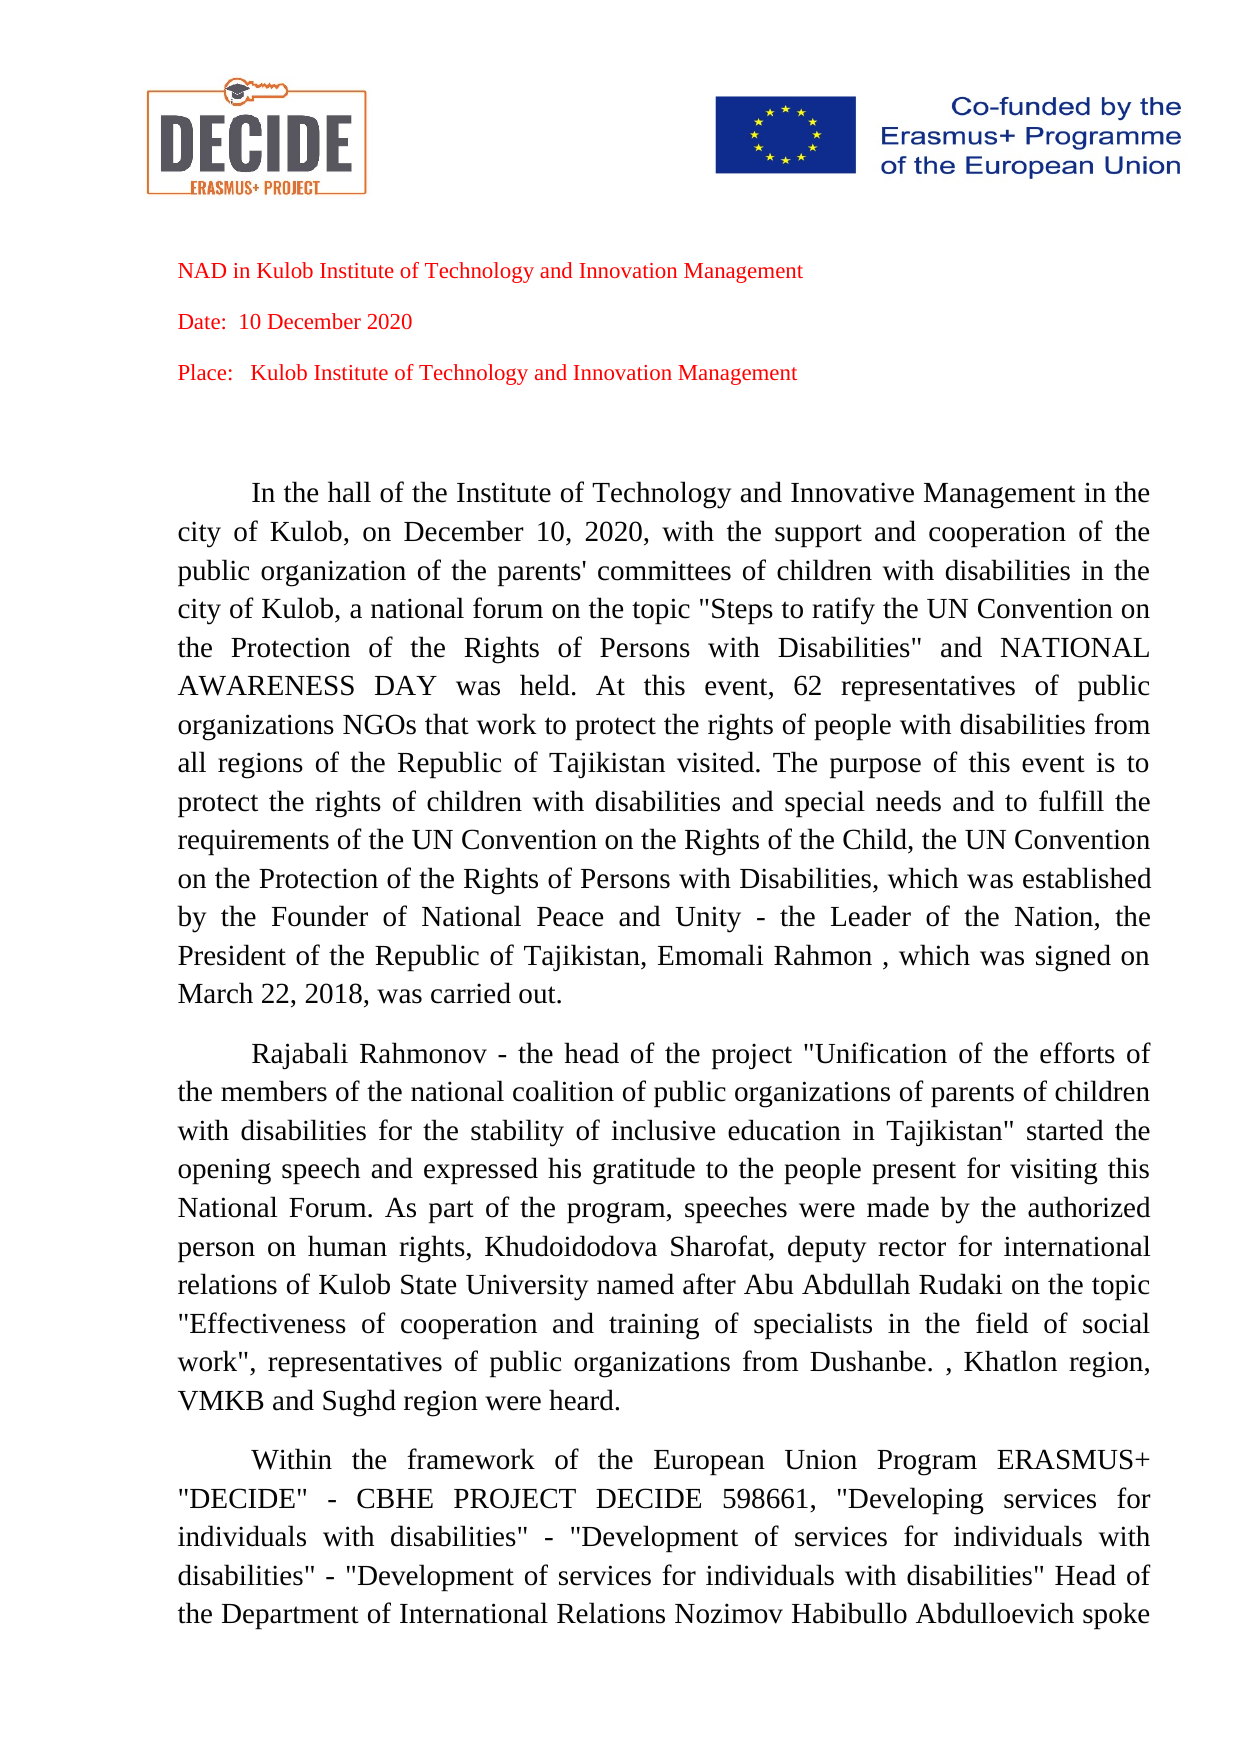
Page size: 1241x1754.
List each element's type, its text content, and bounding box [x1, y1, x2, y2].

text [177, 1442, 1152, 1630]
text In the hall of the Institute of Technology and Innovative Management in the city of Kulob, on December 10, 2020, with the support and cooperation of the public organization of the parents' committees of children with disabilities in the city of Kulob, a national forum on the topic "Steps to ratify the UN Convention on the Protection of the Rights of Persons with Disabilities" and NATIONAL AWARENESS DAY was held. At this event, 62 representatives of public organizations NGOs that work to protect the rights of people with disabilities from all regions of the Republic of Tajikistan visited. The purpose of this event is to protect the rights of children with disabilities and special needs and to fulfill the requirements of the UN Convention on the Rights of the Child, the UN Convention on the Protection of the Rights of Persons with Disabilities, which was established by the Founder of National Peace and Unity - the Leader of the Nation, the President of the Republic of Tajikistan, Emomali Rahmon , which was signed on March 22, 2018, was carried out. [177, 476, 1152, 1010]
picture [686, 74, 1205, 196]
picture [140, 75, 373, 199]
text NAD in Kulob Institute of Technology and Innovation Management [177, 257, 1152, 283]
text Place: Kulob Institute of Technology and Innovation Management [177, 359, 1152, 386]
text Date: 10 December 2020 [177, 308, 1152, 334]
text Rajabali Rahmonov - the head of the project "Unification of the efforts of the members of the national coalition of public organizations of parents of children with disabilities for the stability of inclusive education in Tajikistan" started the opening speech and expressed his gratitude to the people present for visiting this National Forum. As part of the program, speeches were made by the authorized person on human rights, Khudoidodova Sharofat, deputy rector for international relations of Kulob State University named after Abu Abdullah Rudaki on the topic "Effectiveness of cooperation and training of specialists in the field of social work", representatives of public organizations from Dushanbe. , Khatlon region, VMKB and Sughd region were heard. [177, 1036, 1152, 1416]
